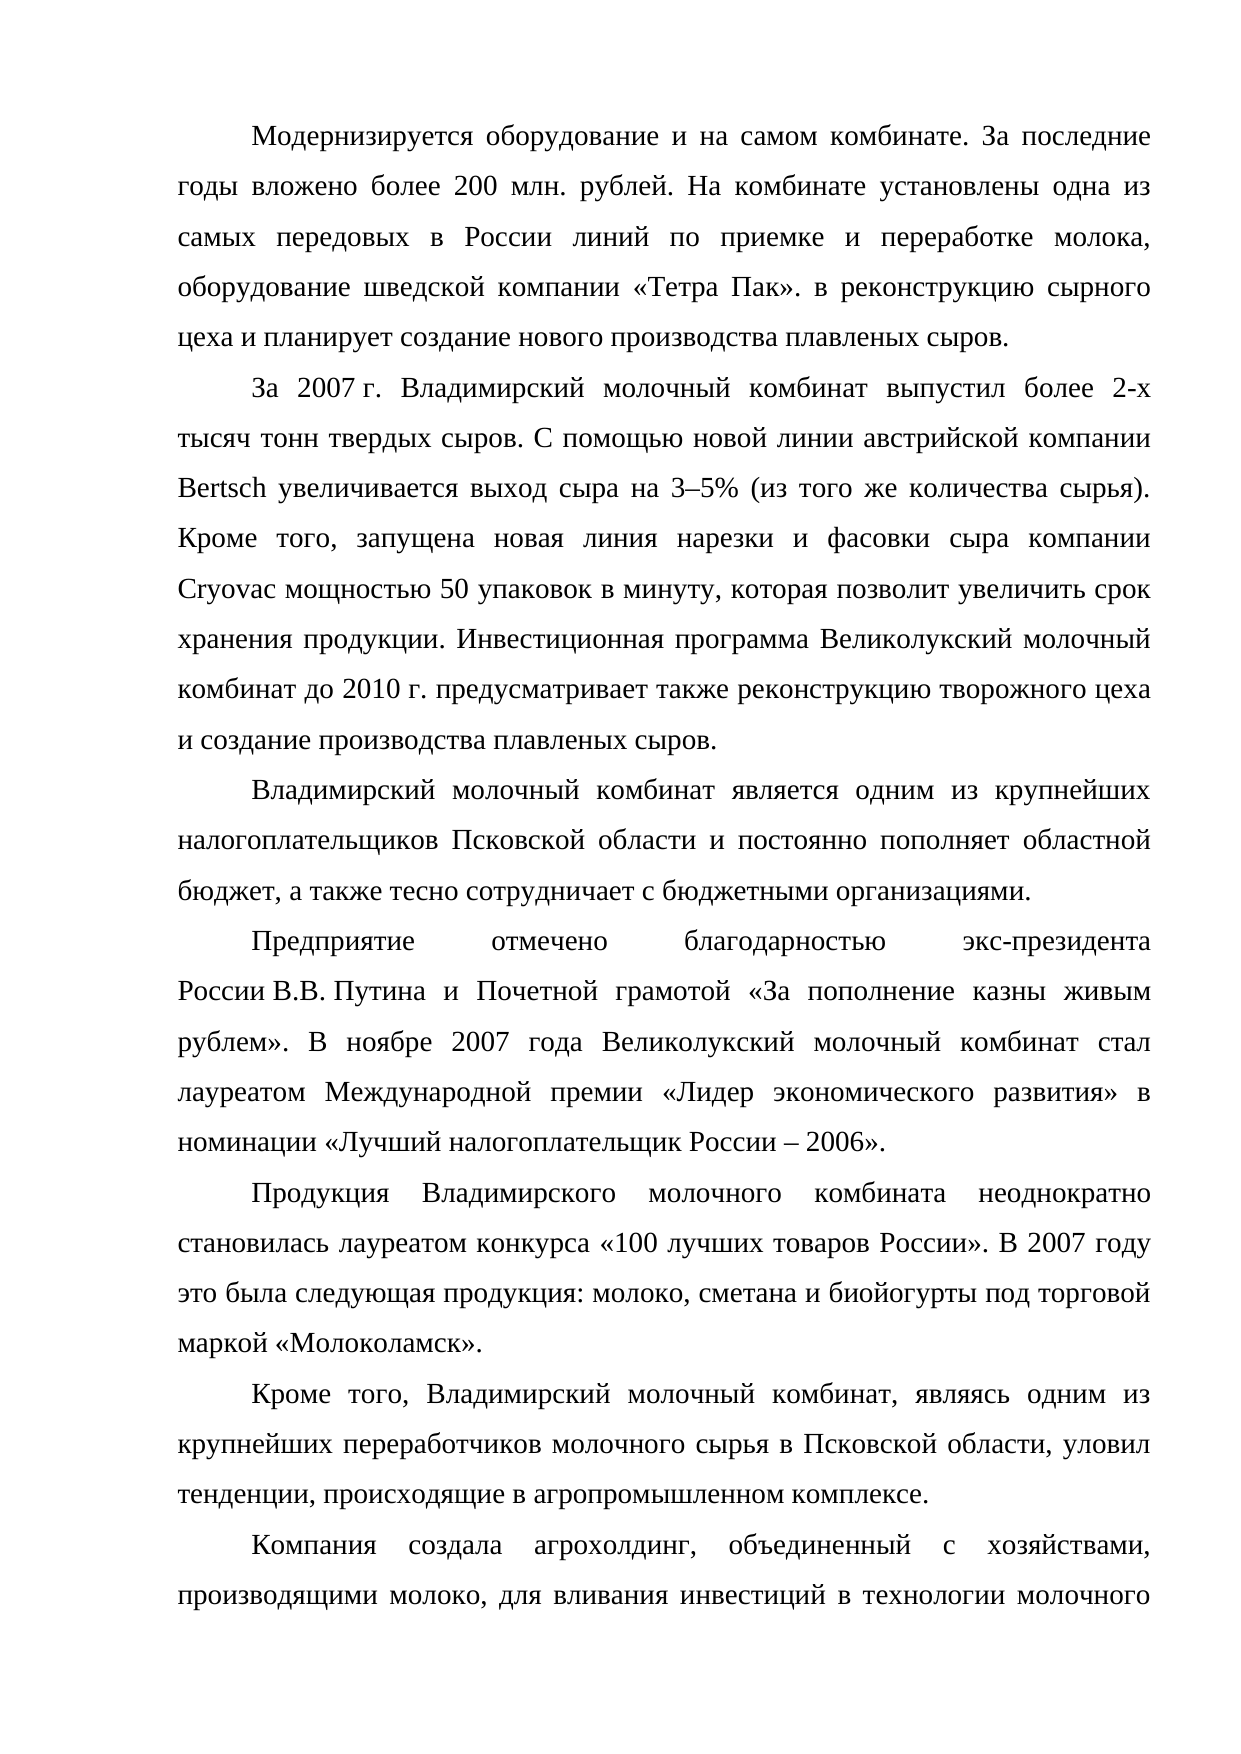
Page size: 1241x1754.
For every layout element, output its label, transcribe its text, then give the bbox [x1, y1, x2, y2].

text За 2007 г. Владимирский молочный комбинат выпустил более 2-х тысяч тонн твердых сыров. С помощью новой линии австрийской компании Bertsch увеличивается выход сыра на 3–5% (из того же количества сырья). Кроме того, запущена новая линия нарезки и фасовки сыра компании Cryovac мощностью 50 упаковок в минуту, которая позволит увеличить срок хранения продукции. Инвестиционная программа Великолукский молочный комбинат до 2010 г. предусматривает также реконструкцию творожного цеха и создание производства плавленых сыров. [177, 370, 1152, 755]
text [177, 1527, 1152, 1611]
text Кроме того, Владимирский молочный комбинат, являясь одним из крупнейших переработчиков молочного сырья в Псковской области, уловил тенденции, происходящие в агропромышленном комплексе. [177, 1376, 1152, 1510]
text Модернизируется оборудование и на самом комбинате. За последние годы вложено более 200 млн. рублей. На комбинате установлены одна из самых передовых в России линий по приемке и переработке молока, оборудование шведской компании «Тетра Пак». в реконструкцию сырного цеха и планирует создание нового производства плавленых сыров. [177, 118, 1152, 353]
text Продукция Владимирского молочного комбината неоднократно становилась лауреатом конкурса «100 лучших товаров России». В 2007 году это была следующая продукция: молоко, сметана и биойогурты под торговой маркой «Молоколамск». [177, 1175, 1152, 1359]
text Владимирский молочный комбинат является одним из крупнейших налогоплательщиков Псковской области и постоянно пополняет областной бюджет, а также тесно сотрудничает с бюджетными организациями. [177, 772, 1152, 906]
text Предприятие отмечено благодарностью экс-президента России В.В. Путина и Почетной грамотой «За пополнение казны живым рублем». В ноябре 2007 года Великолукский молочный комбинат стал лауреатом Международной премии «Лидер экономического развития» в номинации «Лучший налогоплательщик России – 2006». [177, 923, 1152, 1158]
